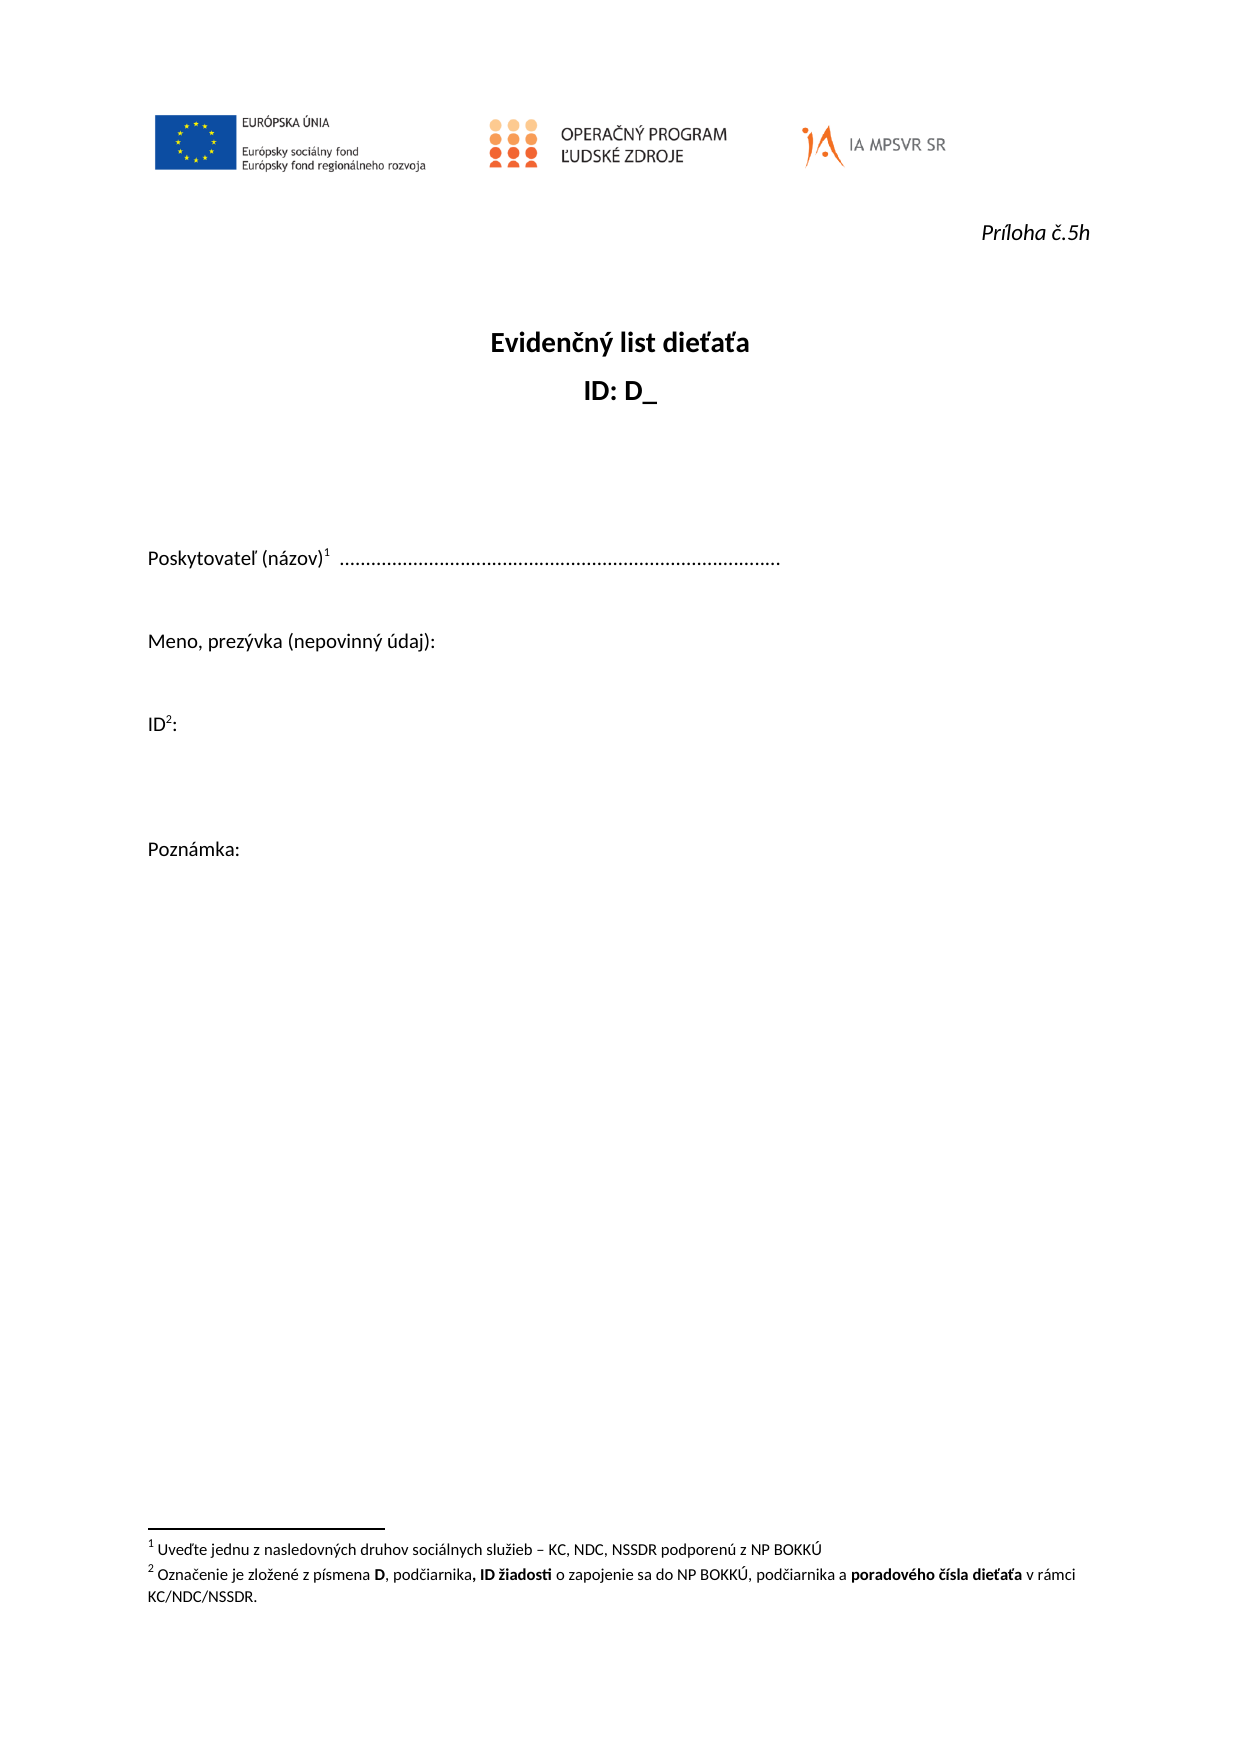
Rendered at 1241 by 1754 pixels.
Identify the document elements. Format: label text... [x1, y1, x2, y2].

text Poznámka: [148, 837, 1093, 862]
text ID: D_ [148, 372, 1093, 407]
text Evidenčný list dieťaťa [148, 324, 1093, 359]
text Meno, prezývka (nepovinný údaj): [148, 628, 1093, 654]
text Príloha č.5h [148, 218, 1093, 246]
text ID: [148, 712, 1093, 737]
picture [147, 101, 1093, 190]
text Poskytovateľ (názov) .................................................................................... [148, 545, 1093, 570]
